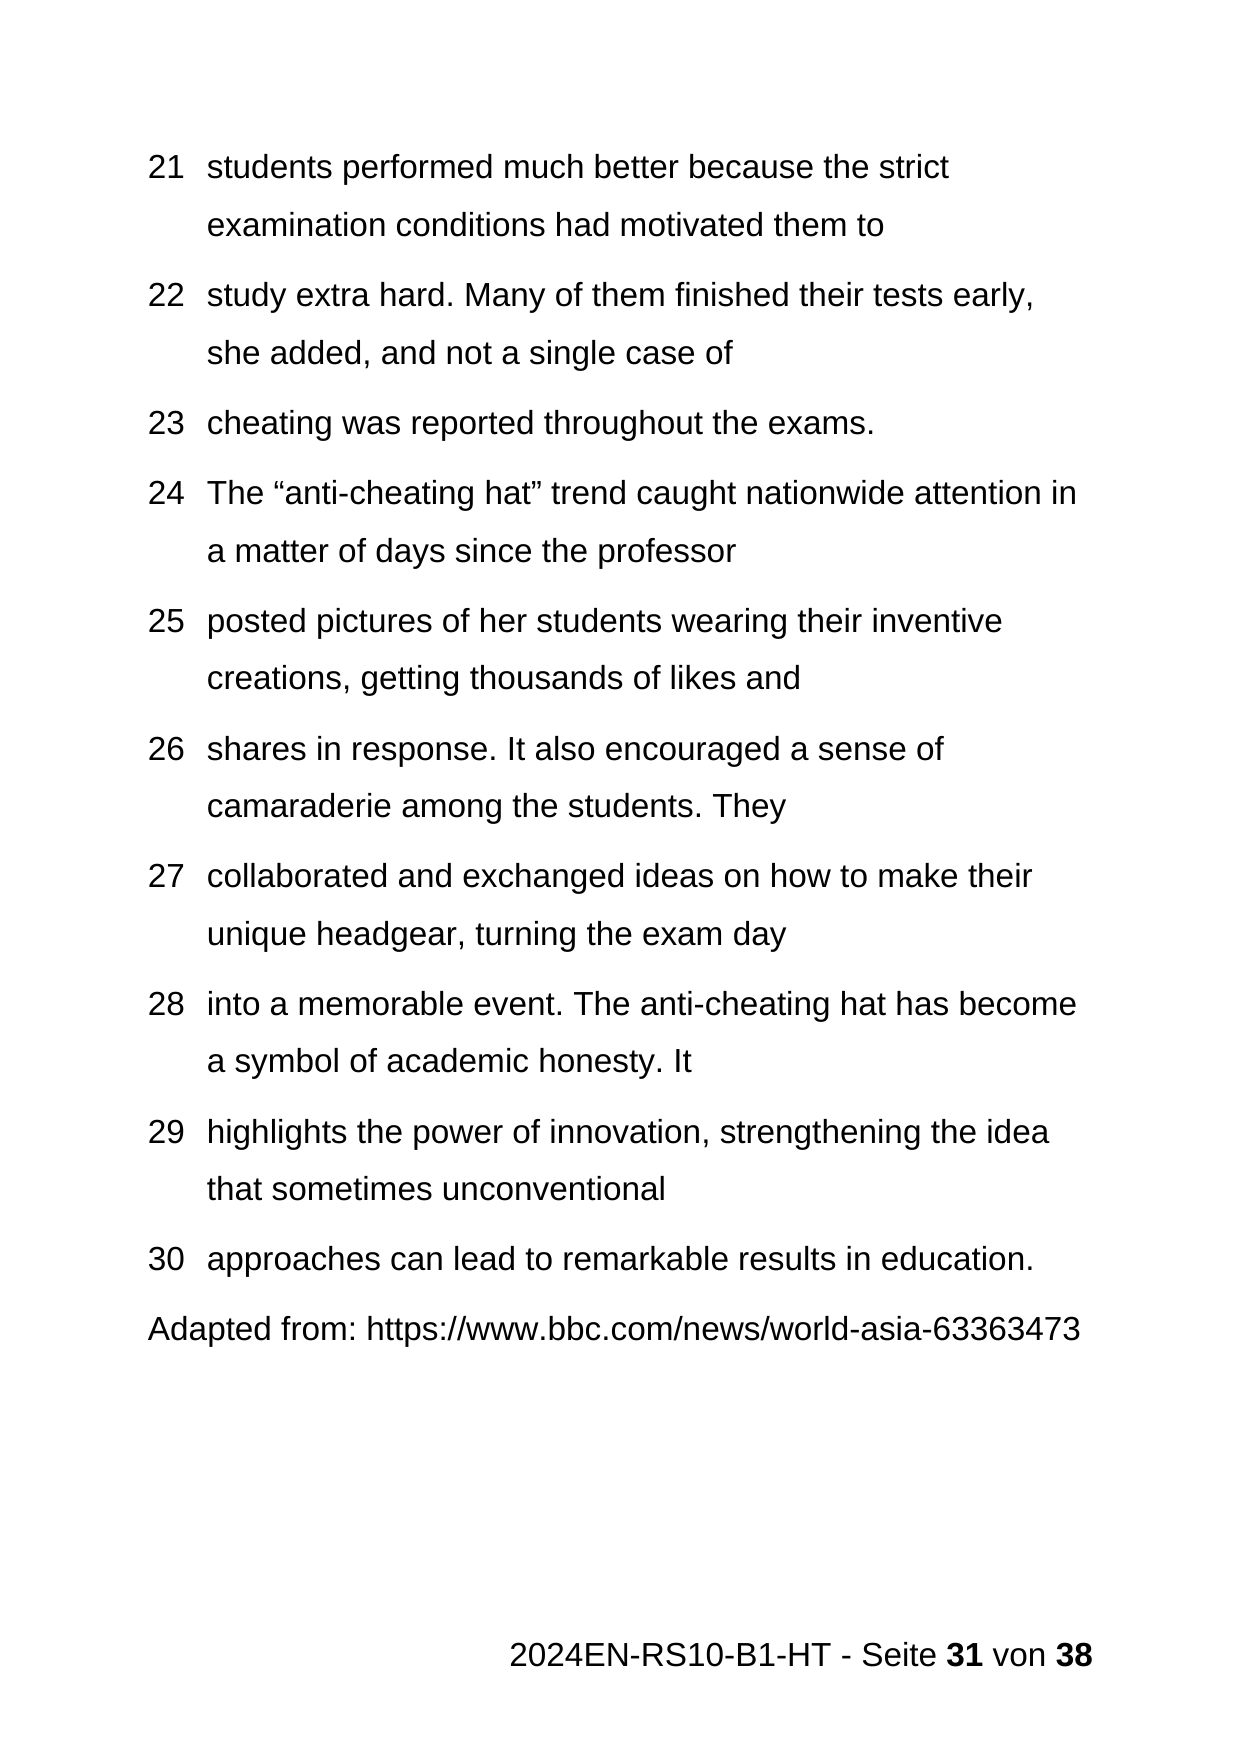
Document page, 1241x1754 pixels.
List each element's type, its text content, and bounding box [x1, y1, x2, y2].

list 21 students performed much better because the strict examination conditions had motivated them to [148, 148, 1093, 244]
list 27 collaborated and exchanged ideas on how to make their unique headgear, turning the exam day [148, 856, 1093, 952]
list 26 shares in response. It also encouraged a sense of camaraderie among the students. They [148, 728, 1093, 824]
list 29 highlights the power of innovation, strengthening the idea that sometimes unconventional [148, 1112, 1093, 1208]
list 25 posted pictures of her students wearing their inventive creations, getting thousands of likes and [148, 601, 1093, 697]
list 30 approaches can lead to remarkable results in education. [148, 1239, 1093, 1278]
list 23 cheating was reported throughout the exams. [148, 403, 1093, 441]
list 24 The “anti-cheating hat” trend caught nationwide attention in a matter of days since the professor [148, 473, 1093, 569]
text Adapted from: https://www.bbc.com/news/world-asia-63363473 [148, 1309, 1093, 1348]
list 22 study extra hard. Many of them finished their tests early, she added, and not a single case of [148, 275, 1093, 371]
list 28 into a memorable event. The anti-cheating hat has become a symbol of academic honesty. It [148, 984, 1093, 1080]
